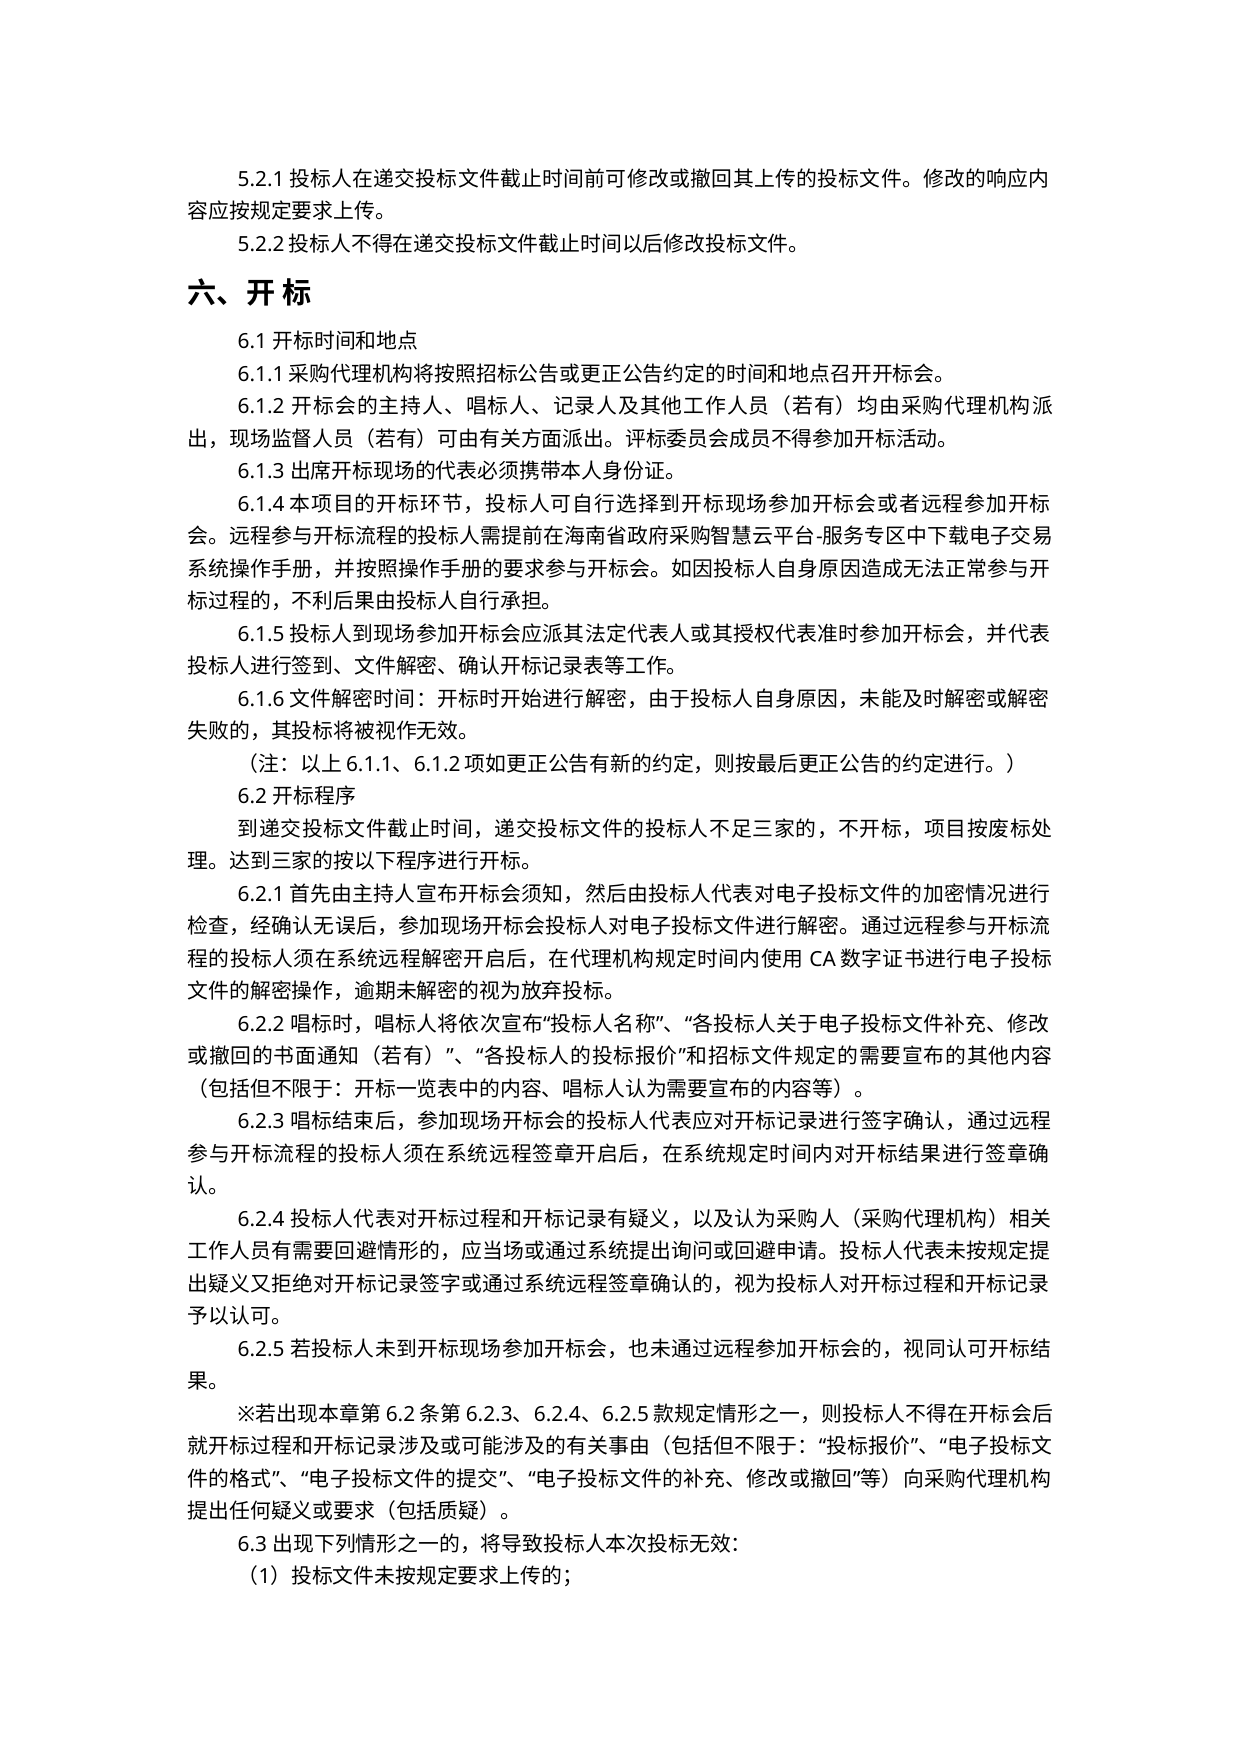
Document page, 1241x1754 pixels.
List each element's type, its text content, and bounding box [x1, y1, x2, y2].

text ※若出现本章第6.2条第6.2.3、6.2.4、6.2.5款规定情形之一，则投标人不得在开标会后就开标过程和开标记录涉及或可能涉及的有关事由（包括但不限于：“投标报价”、“电子投标文件的格式”、“电子投标文件的提交”、“电子投标文件的补充、修改或撤回”等）向采购代理机构 提出任何疑义或要求（包括质疑）。 [187, 1397, 1053, 1527]
text 6.1.2 开标会的主持人、唱标人、记录人及其他工作人员（若有）均由采购代理机构派出，现场监督人员（若有）可由有关方面派出。评标委员会成员不得参加开标活动。 [187, 389, 1053, 454]
text 6.2 开标程序 [187, 779, 1053, 812]
text 6.2.2 唱标时，唱标人将依次宣布“投标人名称”、“各投标人关于电子投标文件补充、修改或撤回的书面通知（若有）”、“各投标人的投标报价”和招标文件规定的需要宣布的其他内容（包括但不限于：开标一览表中的内容、唱标人认为需要宣布的内容等）。 [187, 1007, 1053, 1104]
text 6.1 开标时间和地点 [187, 324, 1053, 357]
text 到递交投标文件截止时间，递交投标文件的投标人不足三家的，不开标，项目按废标处理。达到三家的按以下程序进行开标。 [187, 812, 1053, 877]
text （1）投标文件未按规定要求上传的； [187, 1559, 1053, 1592]
text （注：以上6.1.1、6.1.2项如更正公告有新的约定，则按最后更正公告的约定进行。） [187, 747, 1053, 779]
text 6.2.5 若投标人未到开标现场参加开标会，也未通过远程参加开标会的，视同认可开标结果。 [187, 1332, 1053, 1397]
text 6.3 出现下列情形之一的，将导致投标人本次投标无效： [187, 1527, 1053, 1559]
text 6.1.4本项目的开标环节，投标人可自行选择到开标现场参加开标会或者远程参加开标会。远程参与开标流程的投标人需提前在海南省政府采购智慧云平台-服务专区中下载电子交易系统操作手册，并按照操作手册的要求参与开标会。如因投标人自身原因造成无法正常参与开标过程的，不利后果由投标人自行承担。 [187, 487, 1053, 617]
text 6.1.6文件解密时间：开标时开始进行解密，由于投标人自身原因，未能及时解密或解密失败的，其投标将被视作无效。 [187, 682, 1053, 747]
text 6.1.1采购代理机构将按照招标公告或更正公告约定的时间和地点召开开标会。 [187, 357, 1053, 389]
text 6.2.4 投标人代表对开标过程和开标记录有疑义，以及认为采购人（采购代理机构）相关工作人员有需要回避情形的，应当场或通过系统提出询问或回避申请。投标人代表未按规定提出疑义又拒绝对开标记录签字或通过系统远程签章确认的，视为投标人对开标过程和开标记录予以认可。 [187, 1202, 1053, 1332]
text 6.2.1首先由主持人宣布开标会须知，然后由投标人代表对电子投标文件的加密情况进行检查，经确认无误后，参加现场开标会投标人对电子投标文件进行解密。通过远程参与开标流程的投标人须在系统远程解密开启后，在代理机构规定时间内使用CA数字证书进行电子投标文件的解密操作，逾期未解密的视为放弃投标。 [187, 877, 1053, 1007]
text 6.1.5投标人到现场参加开标会应派其法定代表人或其授权代表准时参加开标会，并代表投标人进行签到、文件解密、确认开标记录表等工作。 [187, 617, 1053, 682]
text 6.2.3 唱标结束后，参加现场开标会的投标人代表应对开标记录进行签字确认，通过远程参与开标流程的投标人须在系统远程签章开启后，在系统规定时间内对开标结果进行签章确认。 [187, 1104, 1053, 1202]
text 5.2.2投标人不得在递交投标文件截止时间以后修改投标文件。 [187, 227, 1053, 259]
text 6.1.3 出席开标现场的代表必须携带本人身份证。 [187, 454, 1053, 487]
text 六、开 标 [187, 259, 1053, 324]
text 5.2.1投标人在递交投标文件截止时间前可修改或撤回其上传的投标文件。修改的响应内容应按规定要求上传。 [187, 162, 1053, 227]
